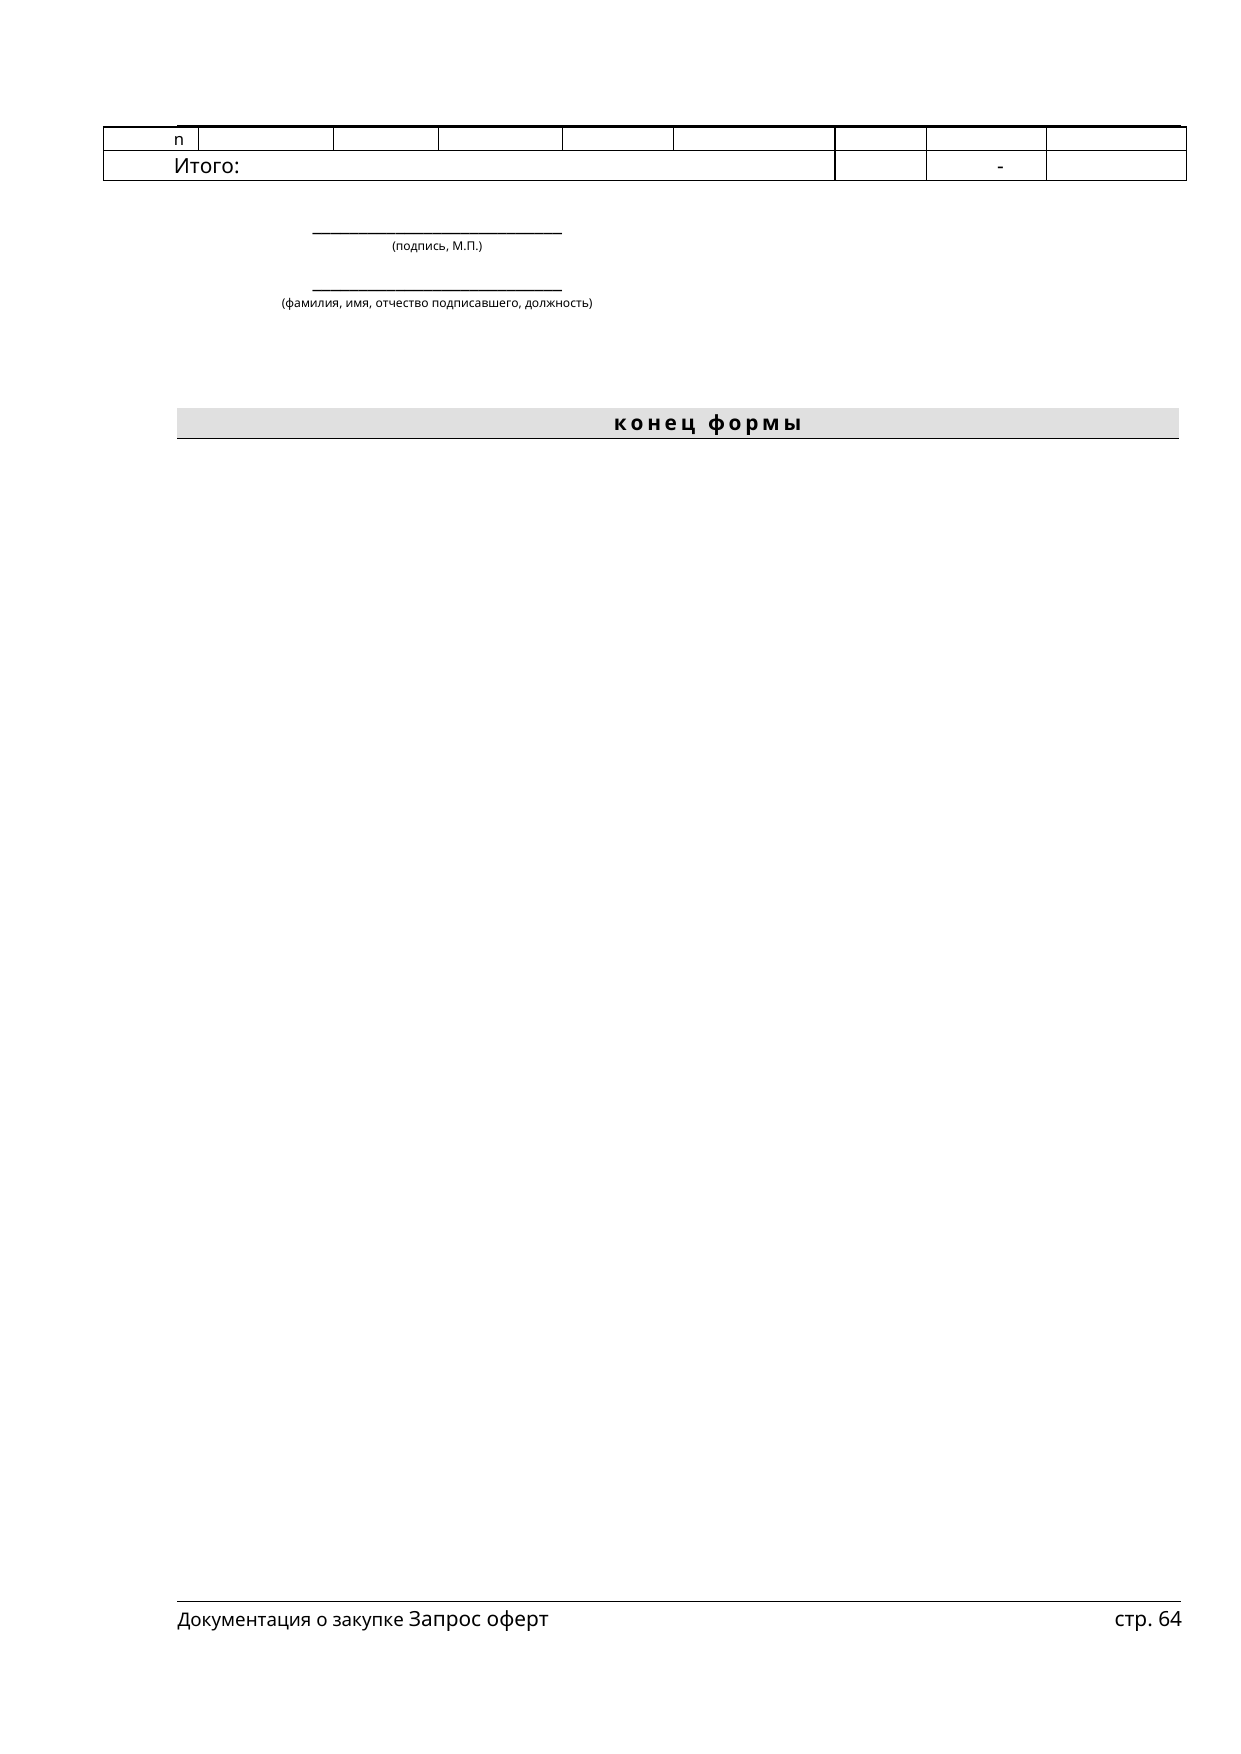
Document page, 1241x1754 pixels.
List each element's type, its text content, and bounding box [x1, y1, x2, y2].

text ___________________________ [177, 266, 638, 294]
text (фамилия, имя, отчество подписавшего, должность) [177, 294, 638, 323]
text ___________________________ [177, 209, 638, 237]
text (подпись, М.П.) [177, 237, 638, 266]
table_cell [199, 128, 333, 150]
table_cell [439, 128, 562, 150]
table_cell [1047, 128, 1186, 150]
table_cell Итого: [104, 151, 834, 179]
table_cell n [104, 128, 198, 150]
table_cell [1047, 151, 1186, 179]
text конец формы [177, 408, 1179, 438]
table_cell [674, 128, 834, 150]
table_cell [334, 128, 438, 150]
table_cell [836, 151, 926, 179]
table_cell [836, 128, 926, 150]
table_cell - [927, 151, 1046, 179]
table_cell [927, 128, 1046, 150]
table_cell [563, 128, 673, 150]
